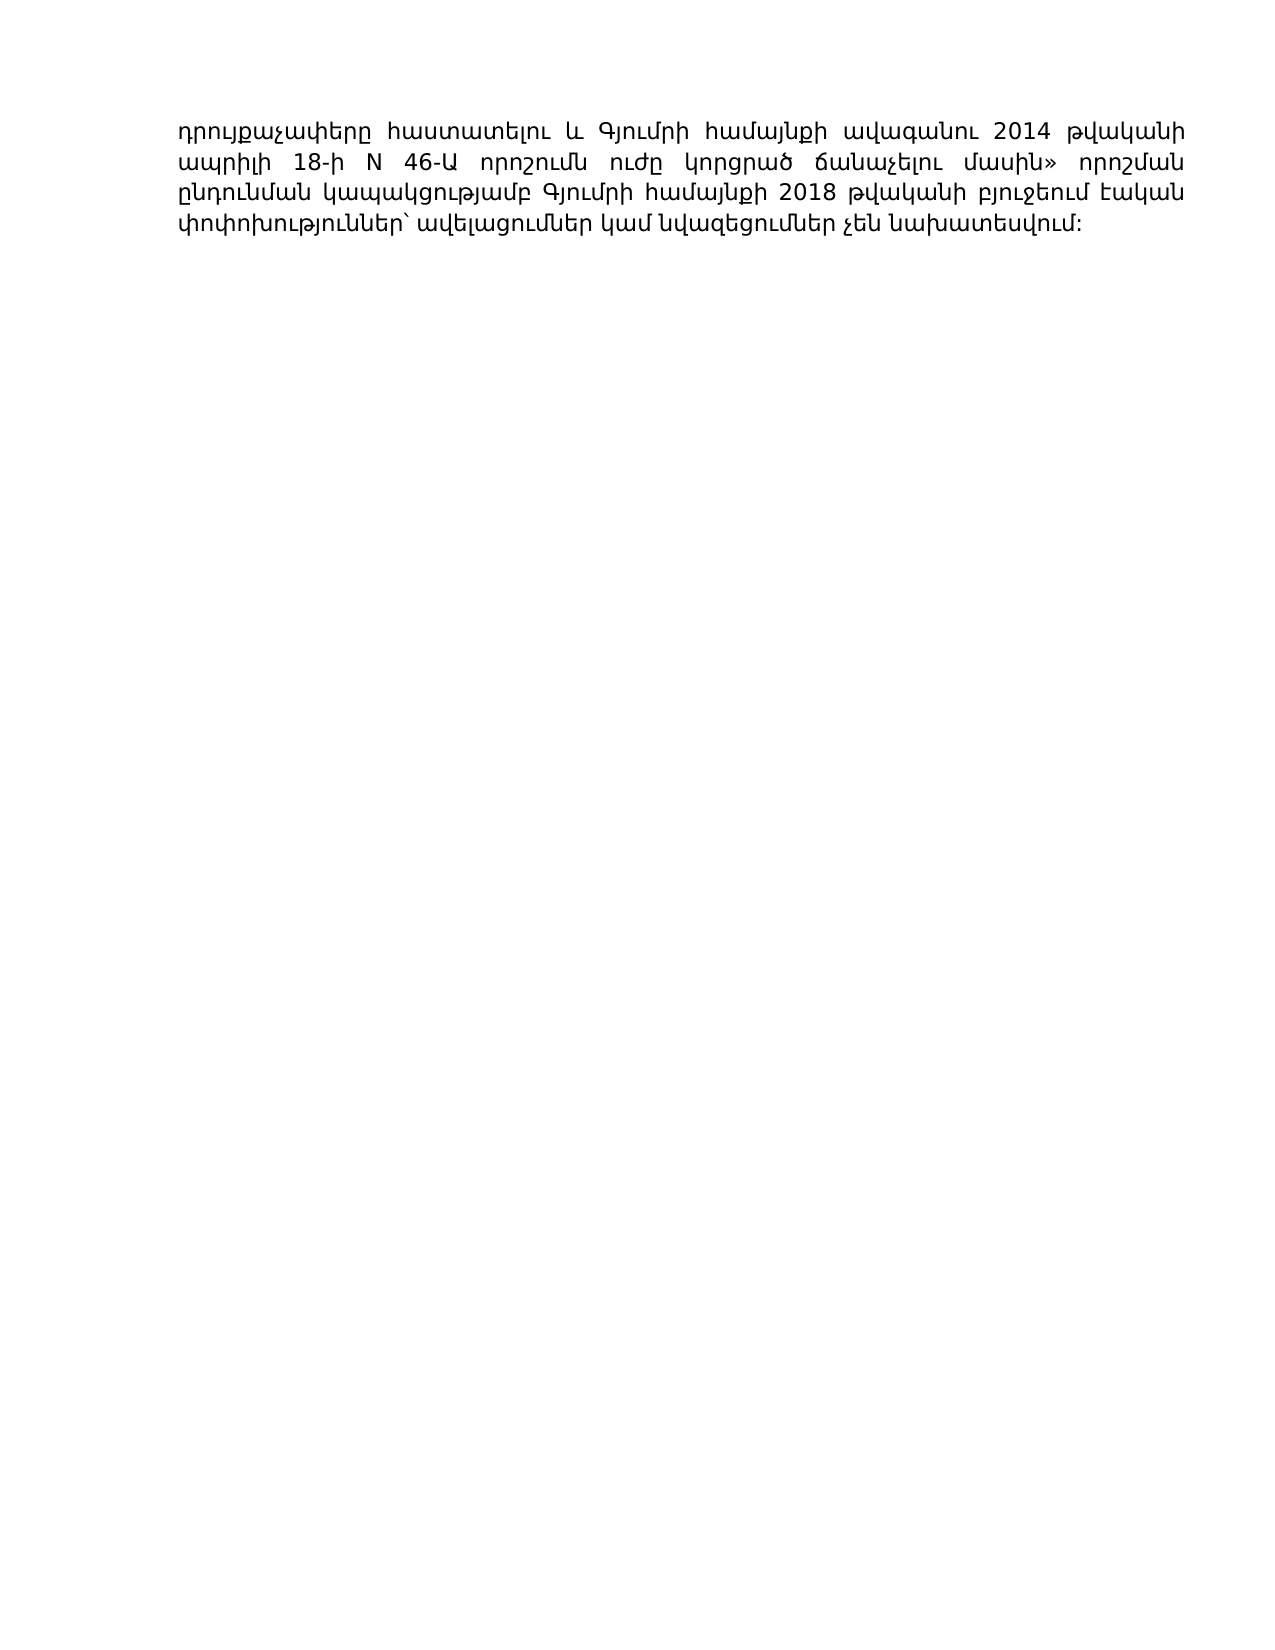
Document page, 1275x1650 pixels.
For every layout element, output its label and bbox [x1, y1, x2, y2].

text [177, 118, 1186, 237]
